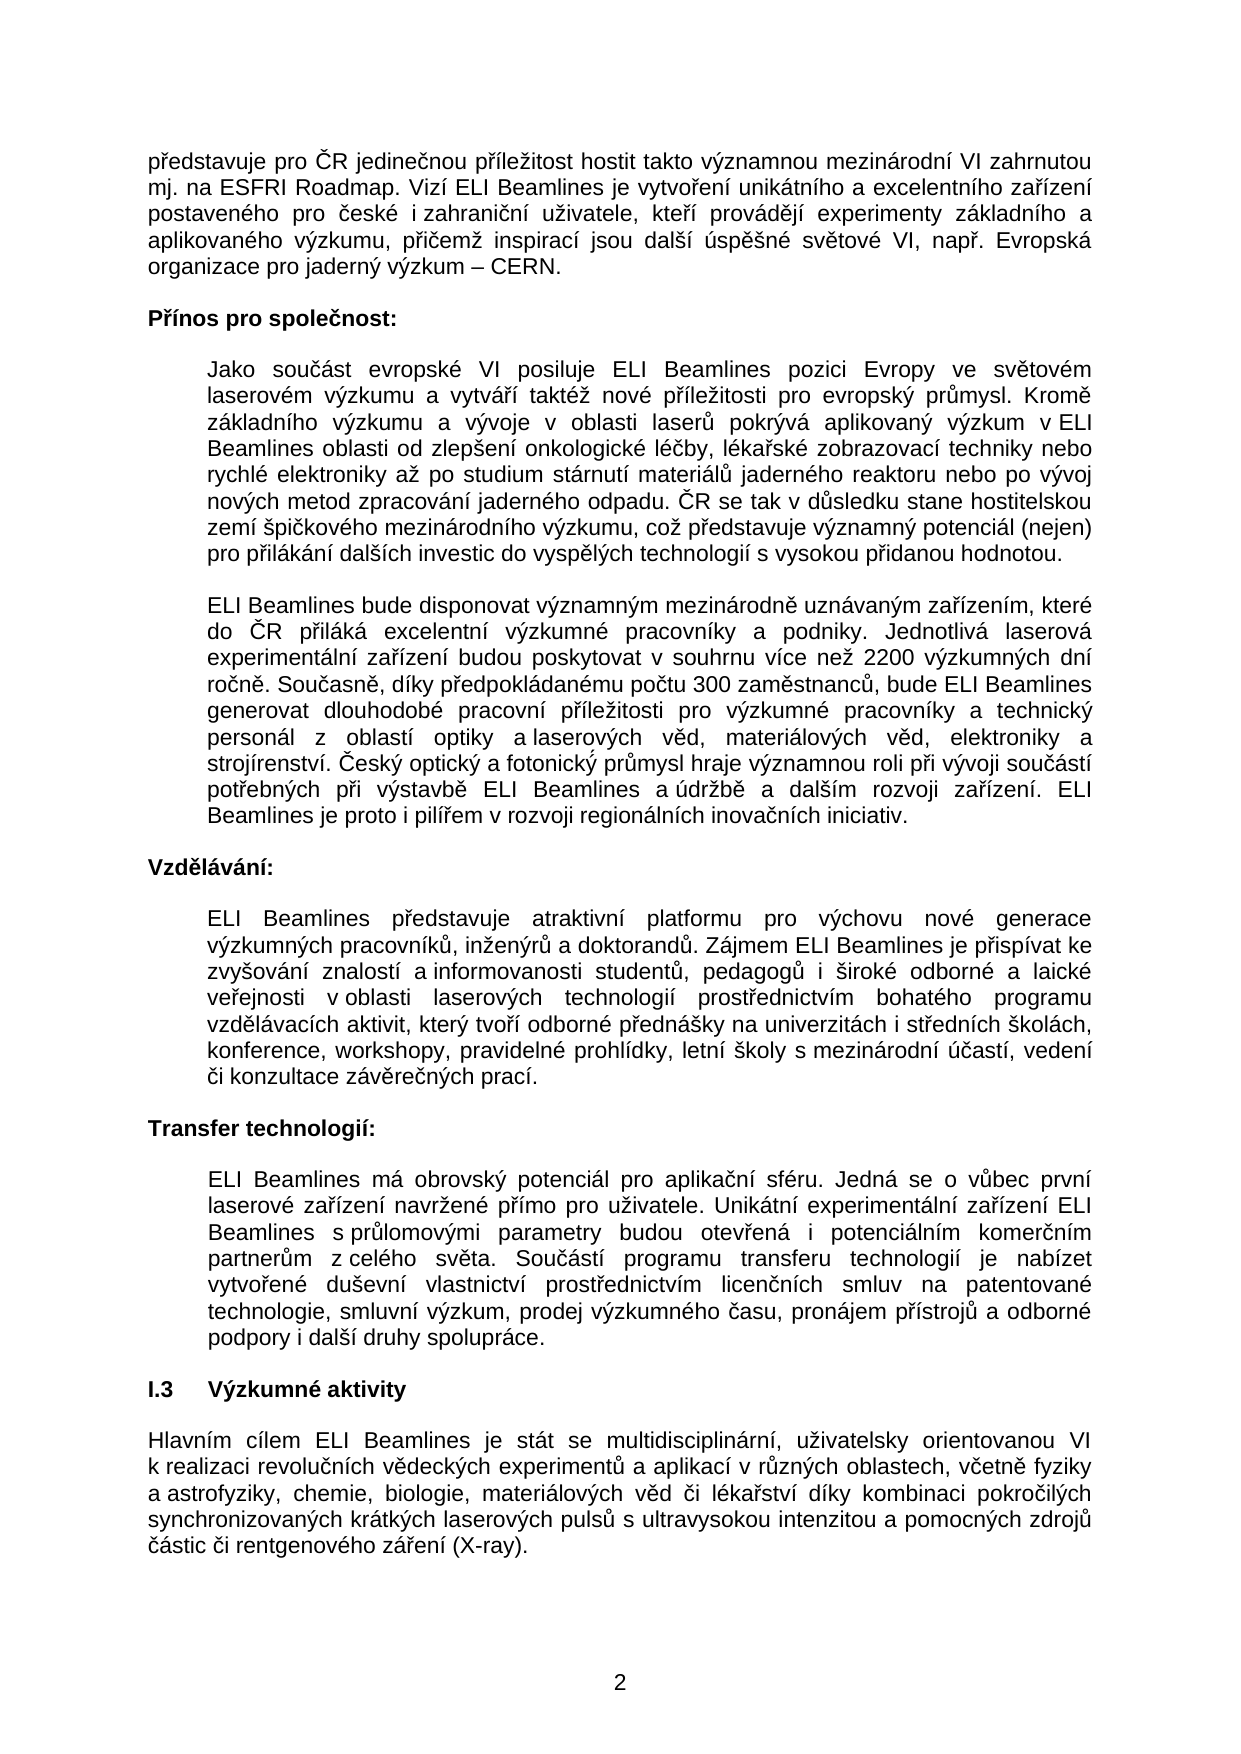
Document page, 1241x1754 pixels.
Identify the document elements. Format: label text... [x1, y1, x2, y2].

text Hlavním cílem ELI Beamlines je stát se multidisciplinární, uživatelsky orientovanou VI k realizaci revolučních vědeckých experimentů a aplikací v různých oblastech, včetně fyziky a astrofyziky, chemie, biologie, materiálových věd či lékařství díky kombinaci pokročilých synchronizovaných krátkých laserových pulsů s ultravysokou intenzitou a pomocných zdrojů částic či rentgenového záření (X-ray). [148, 1427, 1092, 1559]
text ELI Beamlines bude disponovat významným mezinárodně uznávaným zařízením, které do ČR přiláká excelentní výzkumné pracovníky a podniky. Jednotlivá laserová experimentální zařízení budou poskytovat v souhrnu více než 2200 výzkumných dní ročně. Současně, díky předpokládanému počtu 300 zaměstnanců, bude ELI Beamlines generovat dlouhodobé pracovní příležitosti pro výzkumné pracovníky a technický personál z oblastí optiky a laserových věd, materiálových věd, elektroniky a strojírenství. Český optický a fotonický́ průmysl hraje významnou roli při vývoji součástí potřebných při výstavbě ELI Beamlines a údržbě a dalším rozvoji zařízení. ELI Beamlines je proto i pilířem v rozvoji regionálních inovačních iniciativ. [207, 592, 1092, 829]
text Přínos pro společnost: [148, 304, 1092, 331]
text ELI Beamlines představuje atraktivní platformu pro výchovu nové generace výzkumných pracovníků, inženýrů a doktorandů. Zájmem ELI Beamlines je přispívat ke zvyšování znalostí a informovanosti studentů, pedagogů i široké odborné a laické veřejnosti v oblasti laserových technologií prostřednictvím bohatého programu vzdělávacích aktivit, který tvoří odborné přednášky na univerzitách i středních školách, konference, workshopy, pravidelné prohlídky, letní školy s mezinárodní účastí, vedení či konzultace závěrečných prací. [207, 905, 1092, 1090]
text ELI Beamlines má obrovský potenciál pro aplikační sféru. Jedná se o vůbec první laserové zařízení navržené přímo pro uživatele. Unikátní experimentální zařízení ELI Beamlines s průlomovými parametry budou otevřená i potenciálním komerčním partnerům z celého světa. Součástí programu transferu technologií je nabízet vytvořené duševní vlastnictví prostřednictvím licenčních smluv na patentované technologie, smluvní výzkum, prodej výzkumného času, pronájem přístrojů a odborné podpory i další druhy spolupráce. [208, 1166, 1092, 1351]
text Jako součást evropské VI posiluje ELI Beamlines pozici Evropy ve světovém laserovém výzkumu a vytváří taktéž nové příležitosti pro evropský průmysl. Kromě základního výzkumu a vývoje v oblasti laserů pokrývá aplikovaný výzkum v ELI Beamlines oblasti od zlepšení onkologické léčby, lékařské zobrazovací techniky nebo rychlé elektroniky až po studium stárnutí materiálů jaderného reaktoru nebo po vývoj nových metod zpracování jaderného odpadu. ČR se tak v důsledku stane hostitelskou zemí špičkového mezinárodního výzkumu, což představuje významný potenciál (nejen) pro přilákání dalších investic do vyspělých technologií s vysokou přidanou hodnotou. [207, 356, 1092, 567]
subtitle Výzkumné aktivity [148, 1376, 1092, 1402]
text Vzdělávání: [148, 854, 1092, 880]
text Transfer technologií: [148, 1115, 1092, 1141]
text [148, 148, 1092, 279]
